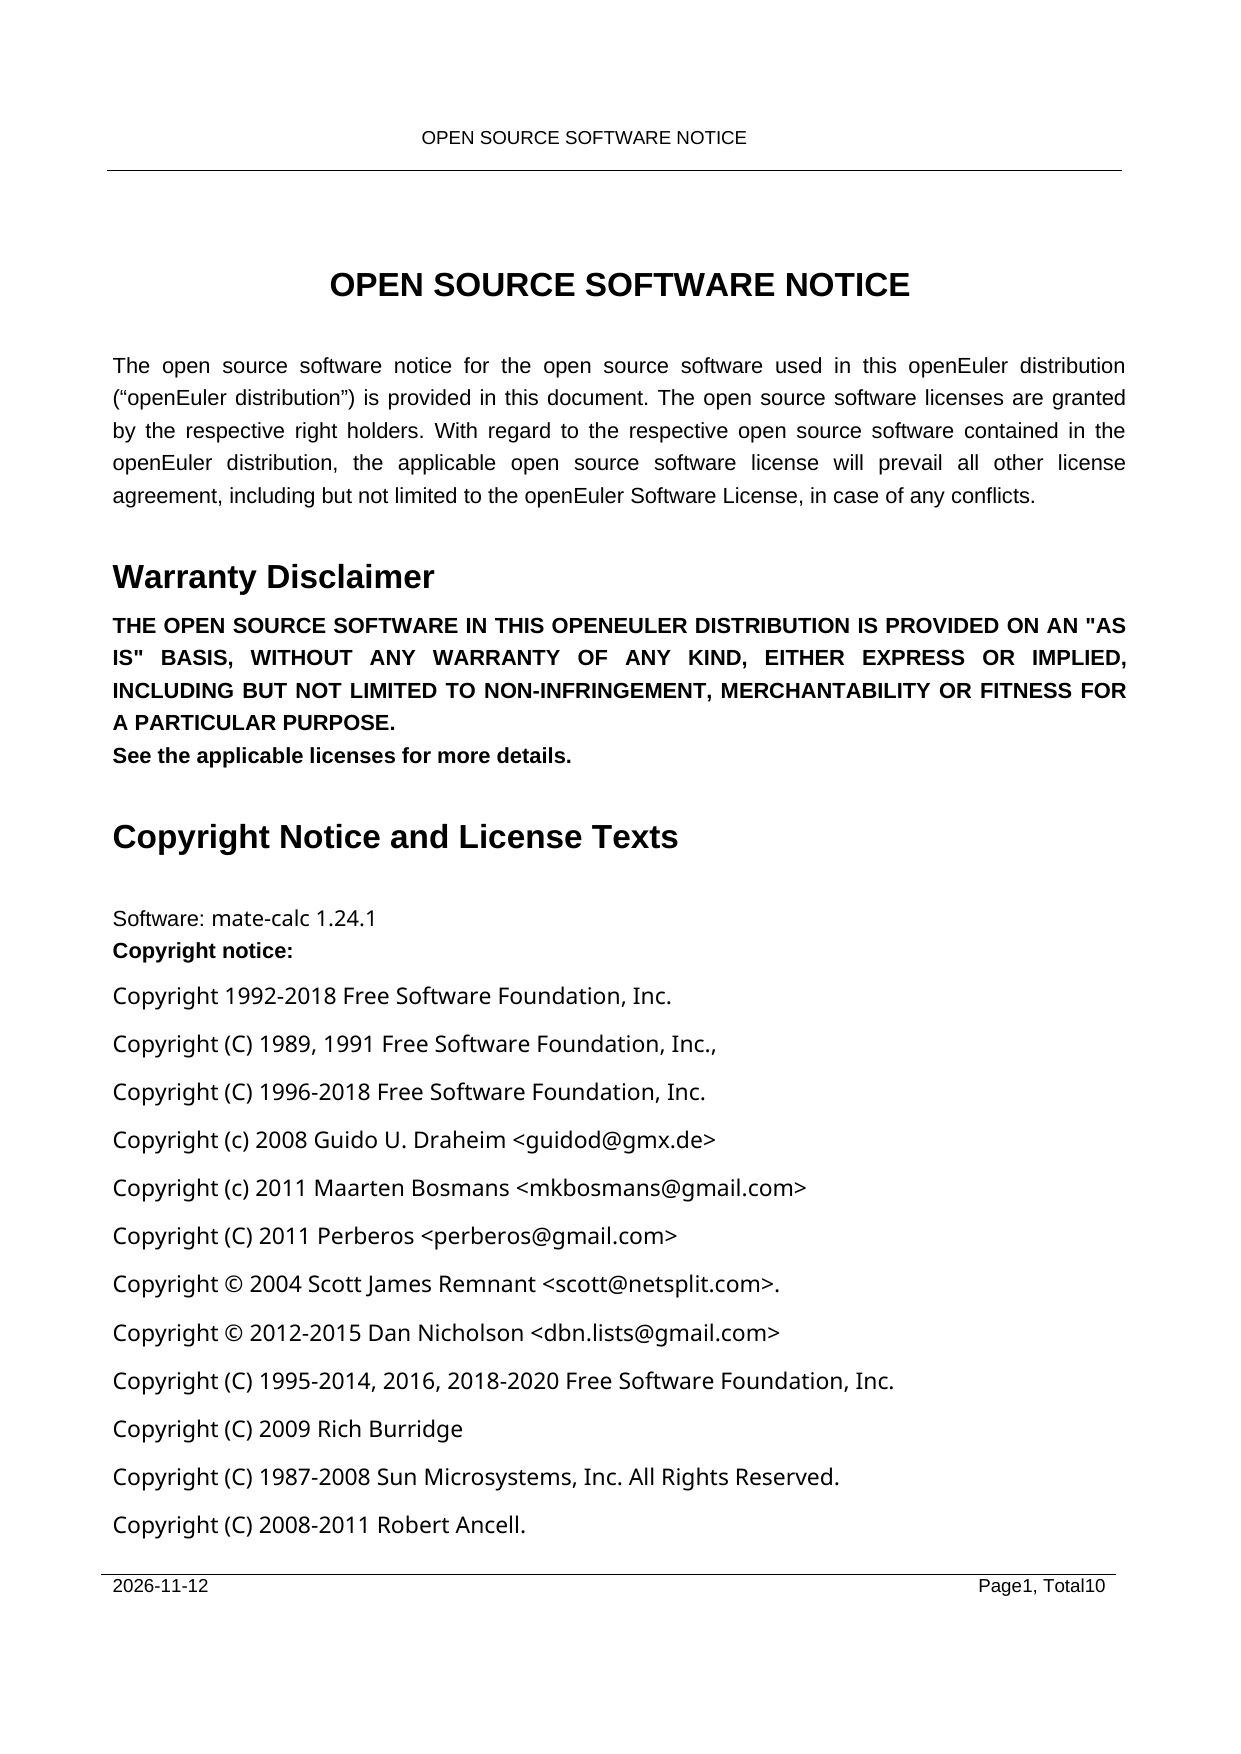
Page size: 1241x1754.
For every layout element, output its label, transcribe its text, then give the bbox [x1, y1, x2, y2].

text Copyright 1992-2018 Free Software Foundation, Inc. [112, 979, 1128, 1012]
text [112, 1460, 1128, 1493]
text Copyright (C) 1996-2018 Free Software Foundation, Inc. [112, 1075, 1128, 1108]
text Copyright © 2012-2015 Dan Nicholson <dbn.lists@gmail.com> [112, 1316, 1128, 1348]
text Copyright (C) 2009 Rich Burridge [112, 1412, 1128, 1445]
text Copyright (C) 1995-2014, 2016, 2018-2020 Free Software Foundation, Inc. [112, 1364, 1128, 1397]
text THE OPEN SOURCE SOFTWARE IN THIS OPENEULER DISTRIBUTION IS PROVIDED ON AN "AS IS" BASIS, WITHOUT ANY WARRANTY OF ANY KIND, EITHER EXPRESS OR IMPLIED, INCLUDING BUT NOT LIMITED TO NON-INFRINGEMENT, MERCHANTABILITY OR FITNESS FOR A PARTICULAR PURPOSE. See the applicable licenses for more details. [112, 609, 1128, 771]
text Copyright (C) 2011 Perberos <perberos@gmail.com> [112, 1220, 1128, 1252]
text Copyright Notice and License Texts [112, 804, 1128, 869]
text Software: mate-calc 1.24.1 [112, 901, 1128, 934]
text Copyright (C) 2008-2011 Robert Ancell. [112, 1508, 1128, 1541]
text Copyright (C) 1989, 1991 Free Software Foundation, Inc., [112, 1027, 1128, 1060]
text Warranty Disclaimer [112, 544, 1128, 609]
text Copyright © 2004 Scott James Remnant <scott@netsplit.com>. [112, 1268, 1128, 1300]
text Copyright notice: [112, 934, 1128, 966]
text Copyright (c) 2011 Maarten Bosmans <mkbosmans@gmail.com> [112, 1172, 1128, 1204]
text The open source software notice for the open source software used in this openEuler distribution (“openEuler distribution”) is provided in this document. The open source software licenses are granted by the respective right holders. With regard to the respective open source software contained in the openEuler distribution, the applicable open source software license will prevail all other license agreement, including but not limited to the openEuler Software License, in case of any conflicts. [112, 349, 1128, 511]
text Copyright (c) 2008 Guido U. Draheim <guidod@gmx.de> [112, 1123, 1128, 1156]
text OPEN SOURCE SOFTWARE NOTICE [112, 251, 1128, 316]
